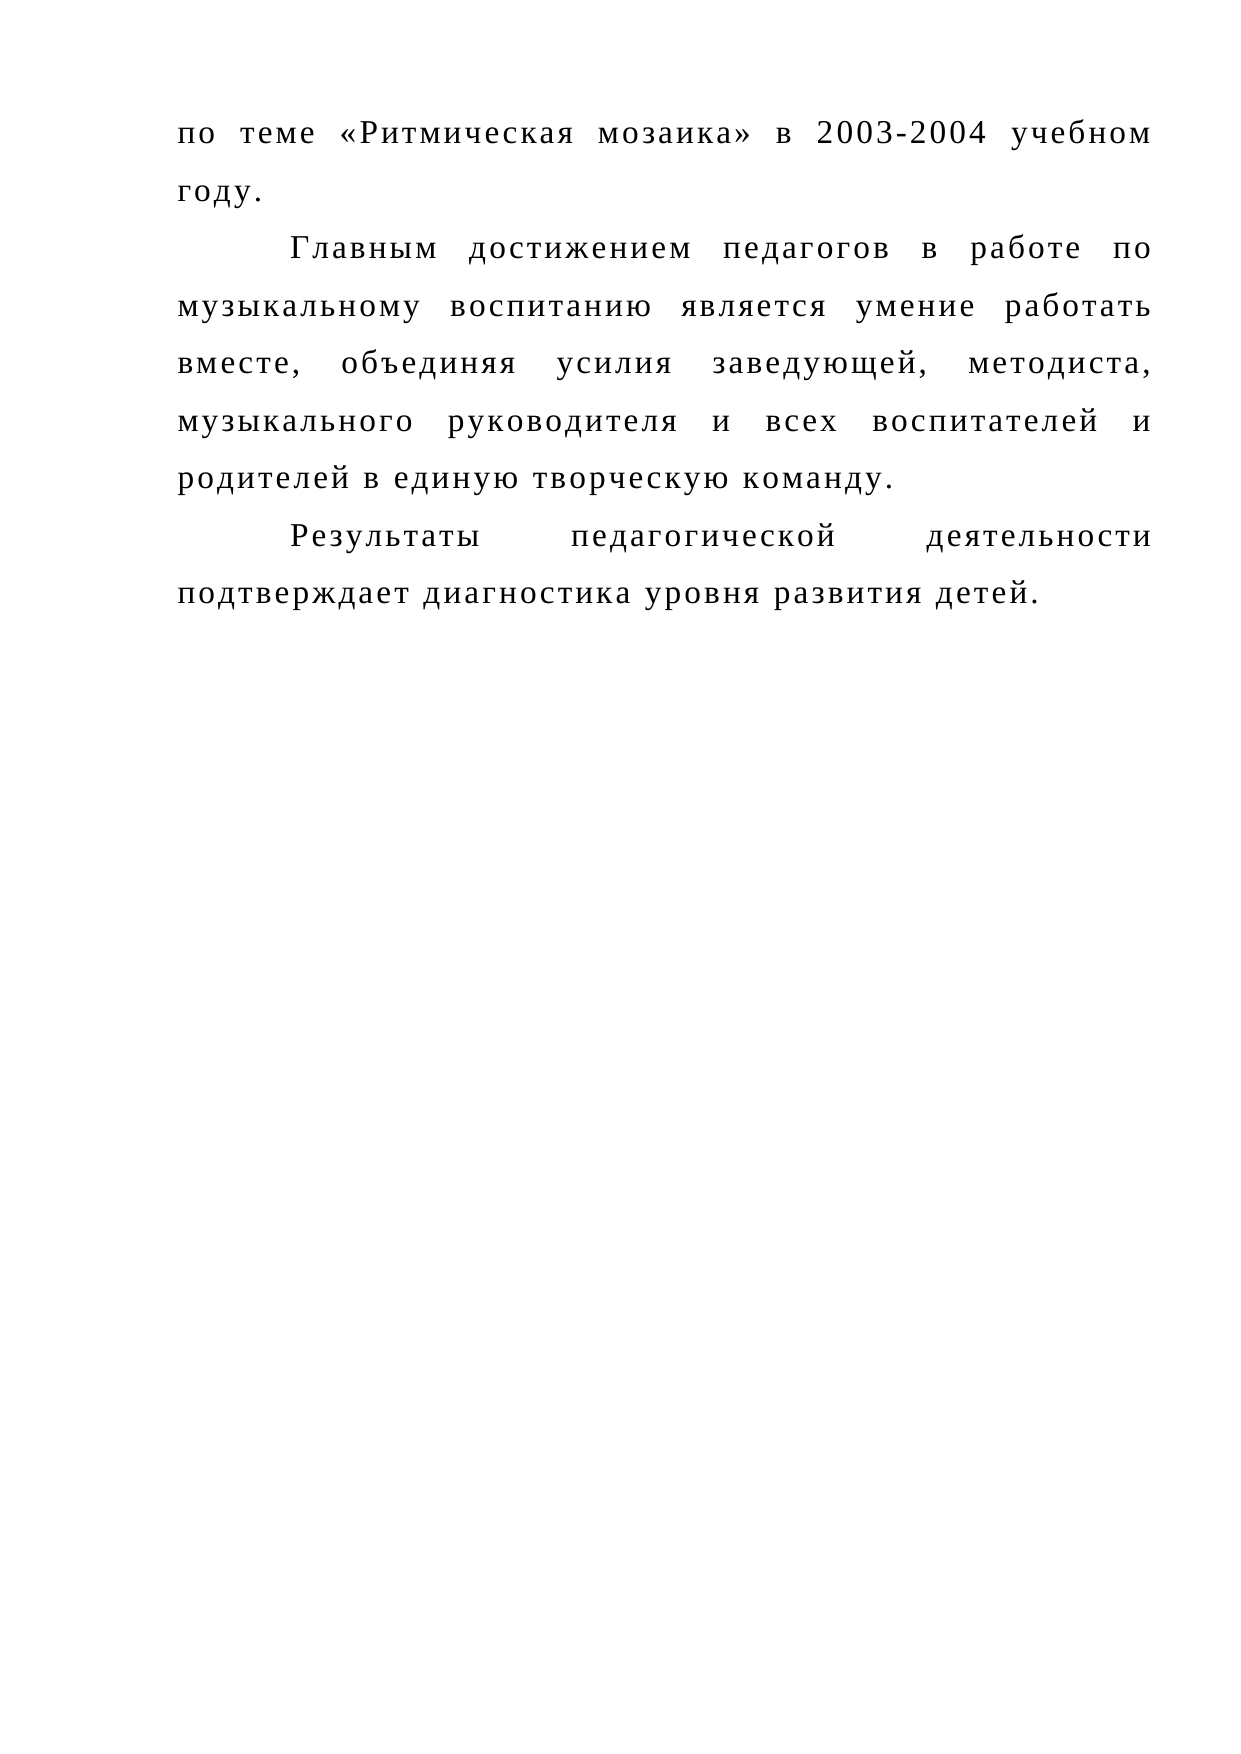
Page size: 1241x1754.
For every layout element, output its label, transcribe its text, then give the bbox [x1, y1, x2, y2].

text Главным достижением педагогов в работе по музыкальному воспитанию является умение работать вместе, объединяя усилия заведующей, методиста, музыкального руководителя и всех воспитателей и родителей в единую творческую команду. [177, 227, 1152, 496]
text Результаты педагогической деятельности подтверждает диагностика уровня развития детей. [177, 515, 1152, 611]
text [177, 112, 1152, 208]
